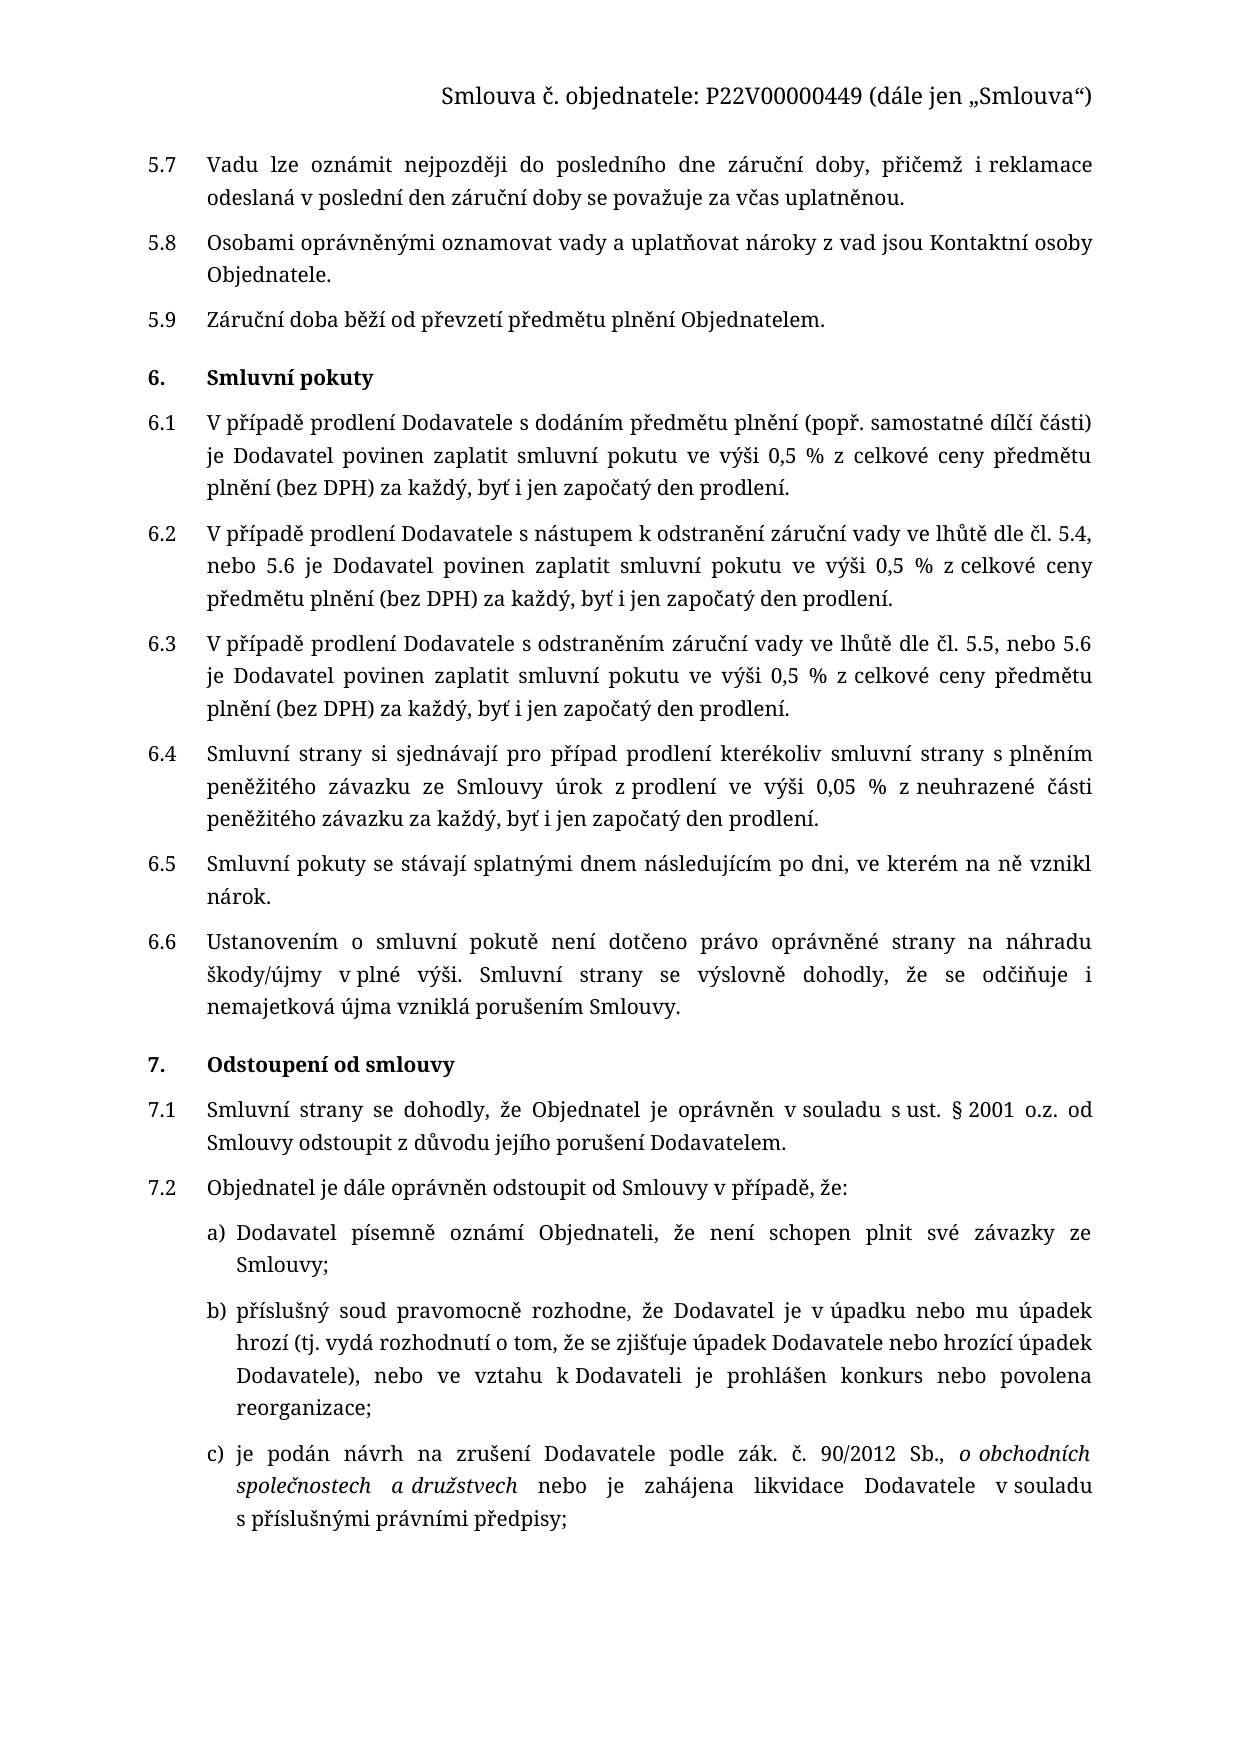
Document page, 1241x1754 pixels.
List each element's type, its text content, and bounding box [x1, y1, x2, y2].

list Odstoupení od smlouvy [148, 1050, 1093, 1078]
list V případě prodlení Dodavatele s odstraněním záruční vady ve lhůtě dle čl. 5.5, nebo 5.6 je Dodavatel povinen zaplatit smluvní pokutu ve výši 0,5 % z celkové ceny předmětu plnění (bez DPH) za každý, byť i jen započatý den prodlení. [148, 629, 1093, 723]
list Osobami oprávněnými oznamovat vady a uplatňovat nároky z vad jsou Kontaktní osoby Objednatele. [148, 228, 1093, 289]
list příslušný soud pravomocně rozhodne, že Dodavatel je v úpadku nebo mu úpadek hrozí (tj. vydá rozhodnutí o tom, že se zjišťuje úpadek Dodavatele nebo hrozící úpadek Dodavatele), nebo ve vztahu k Dodavateli je prohlášen konkurs nebo povolena reorganizace; [207, 1296, 1093, 1422]
list je podán návrh na zrušení Dodavatele podle zák. č. 90/2012 Sb., o obchodních společnostech a družstvech nebo je zahájena likvidace Dodavatele v souladu s příslušnými právními předpisy; [207, 1439, 1093, 1532]
list Smluvní pokuty [148, 363, 1093, 392]
list Dodavatel písemně oznámí Objednateli, že není schopen plnit své závazky ze Smlouvy; [207, 1218, 1093, 1279]
list Smluvní pokuty se stávají splatnými dnem následujícím po dni, ve kterém na ně vznikl nárok. [148, 849, 1093, 911]
list Ustanovením o smluvní pokutě není dotčeno právo oprávněné strany na náhradu škody/újmy v plné výši. Smluvní strany se výslovně dohodly, že se odčiňuje i nemajetková újma vzniklá porušením Smlouvy. [148, 927, 1093, 1021]
list V případě prodlení Dodavatele s nástupem k odstranění záruční vady ve lhůtě dle čl. 5.4, nebo 5.6 je Dodavatel povinen zaplatit smluvní pokutu ve výši 0,5 % z celkové ceny předmětu plnění (bez DPH) za každý, byť i jen započatý den prodlení. [148, 519, 1093, 612]
list Vadu lze oznámit nejpozději do posledního dne záruční doby, přičemž i reklamace odeslaná v poslední den záruční doby se považuje za včas uplatněnou. [148, 150, 1093, 211]
list Objednatel je dále oprávněn odstoupit od Smlouvy v případě, že: [148, 1173, 1093, 1201]
list Smluvní strany se dohodly, že Objednatel je oprávněn v souladu s ust. § 2001 o.z. od Smlouvy odstoupit z důvodu jejího porušení Dodavatelem. [148, 1095, 1093, 1156]
list Záruční doba běží od převzetí předmětu plnění Objednatelem. [148, 306, 1093, 334]
list V případě prodlení Dodavatele s dodáním předmětu plnění (popř. samostatné dílčí části) je Dodavatel povinen zaplatit smluvní pokutu ve výši 0,5 % z celkové ceny předmětu plnění (bez DPH) za každý, byť i jen započatý den prodlení. [148, 408, 1093, 502]
list Smluvní strany si sjednávají pro případ prodlení kterékoliv smluvní strany s plněním peněžitého závazku ze Smlouvy úrok z prodlení ve výši 0,05 % z neuhrazené části peněžitého závazku za každý, byť i jen započatý den prodlení. [148, 739, 1093, 833]
